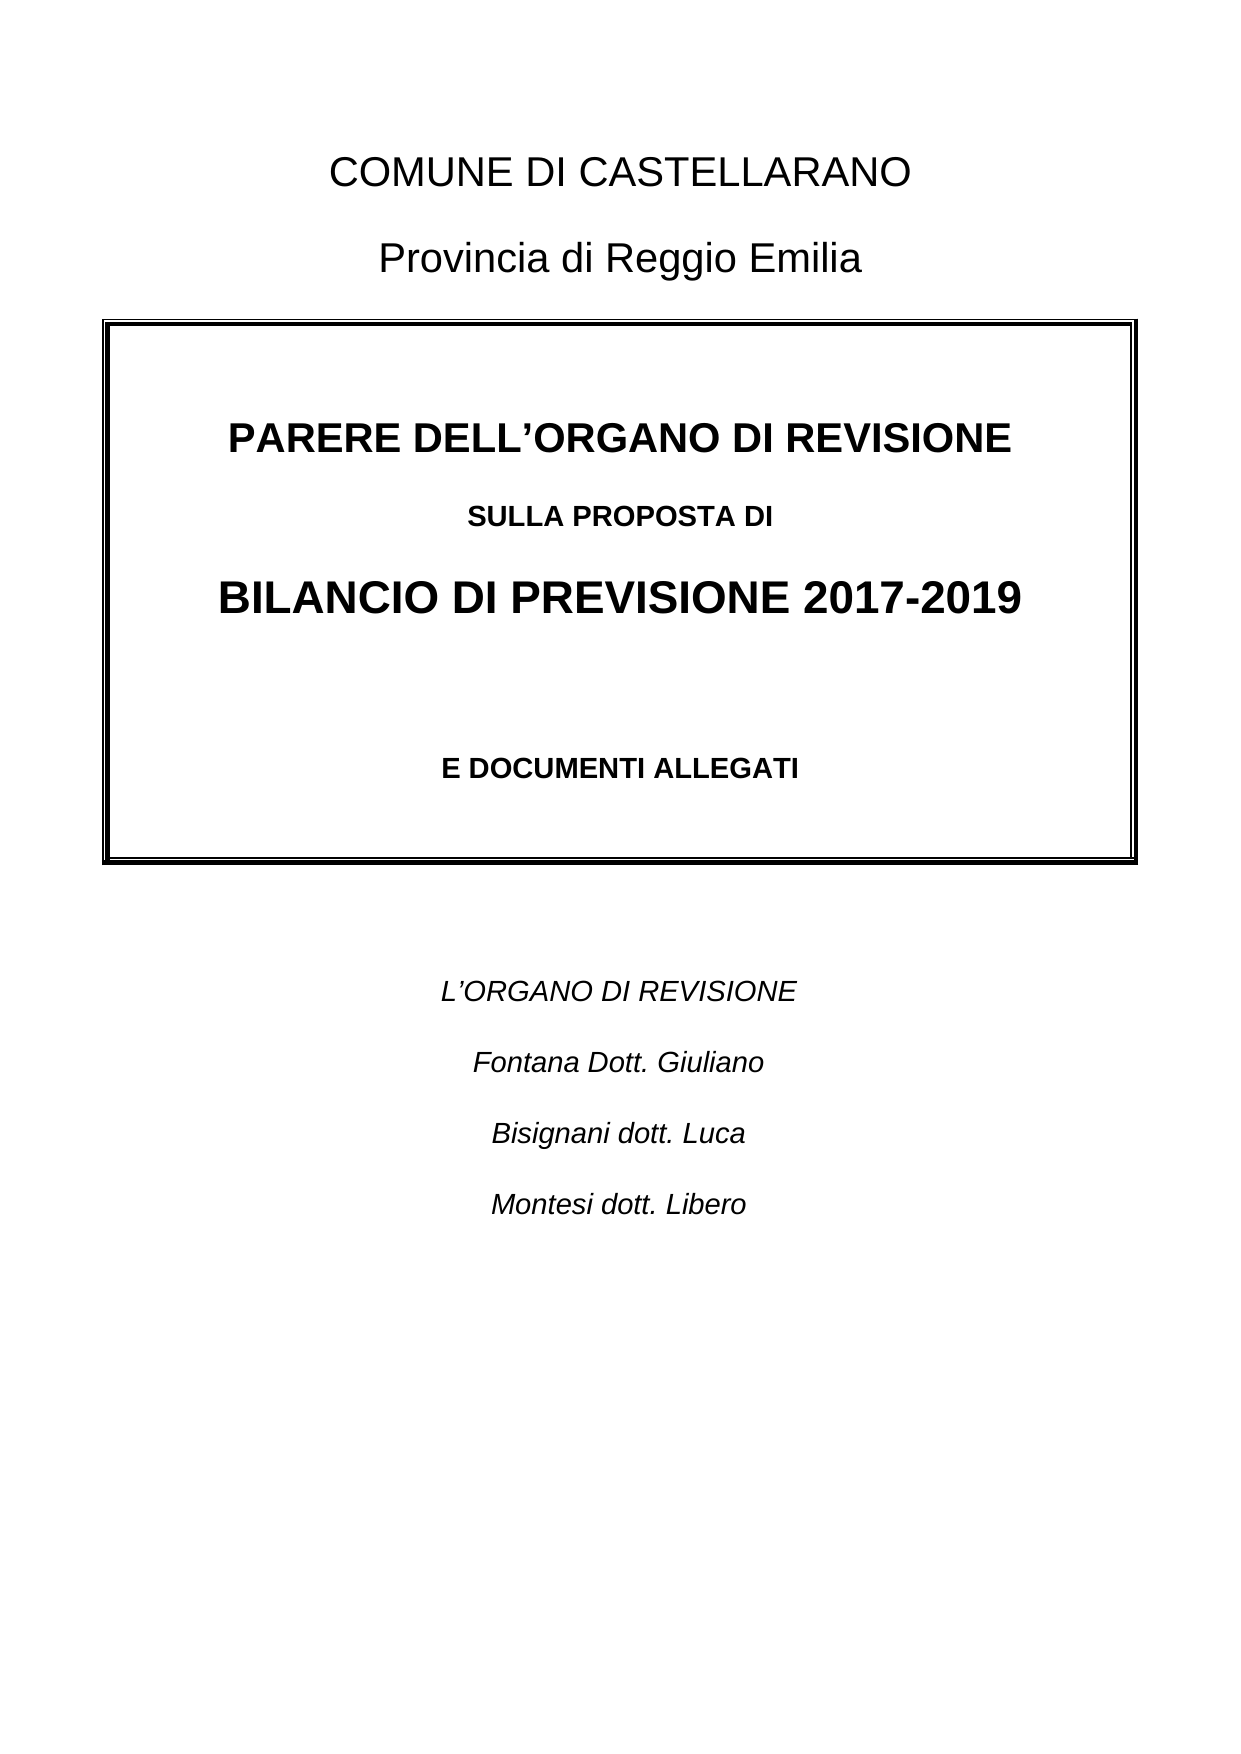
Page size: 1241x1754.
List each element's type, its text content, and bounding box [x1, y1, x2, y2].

title E DOCUMENTI ALLEGATI [110, 741, 1130, 784]
title BILANCIO DI PREVISIONE 2017-2019 [110, 560, 1130, 623]
title Provincia di Reggio Emilia [118, 233, 1122, 281]
title PARERE DELL’ORGANO DI REVISIONE [110, 404, 1130, 462]
title SULLA PROPOSTA DI [110, 489, 1130, 533]
title Bisignani dott. Luca [118, 1116, 1122, 1149]
title COMUNE DI CASTELLARANO [118, 148, 1122, 196]
title Fontana Dott. Giuliano [118, 1045, 1122, 1078]
title L’ORGANO DI REVISIONE [118, 974, 1122, 1007]
title Montesi dott. Libero [118, 1187, 1122, 1220]
